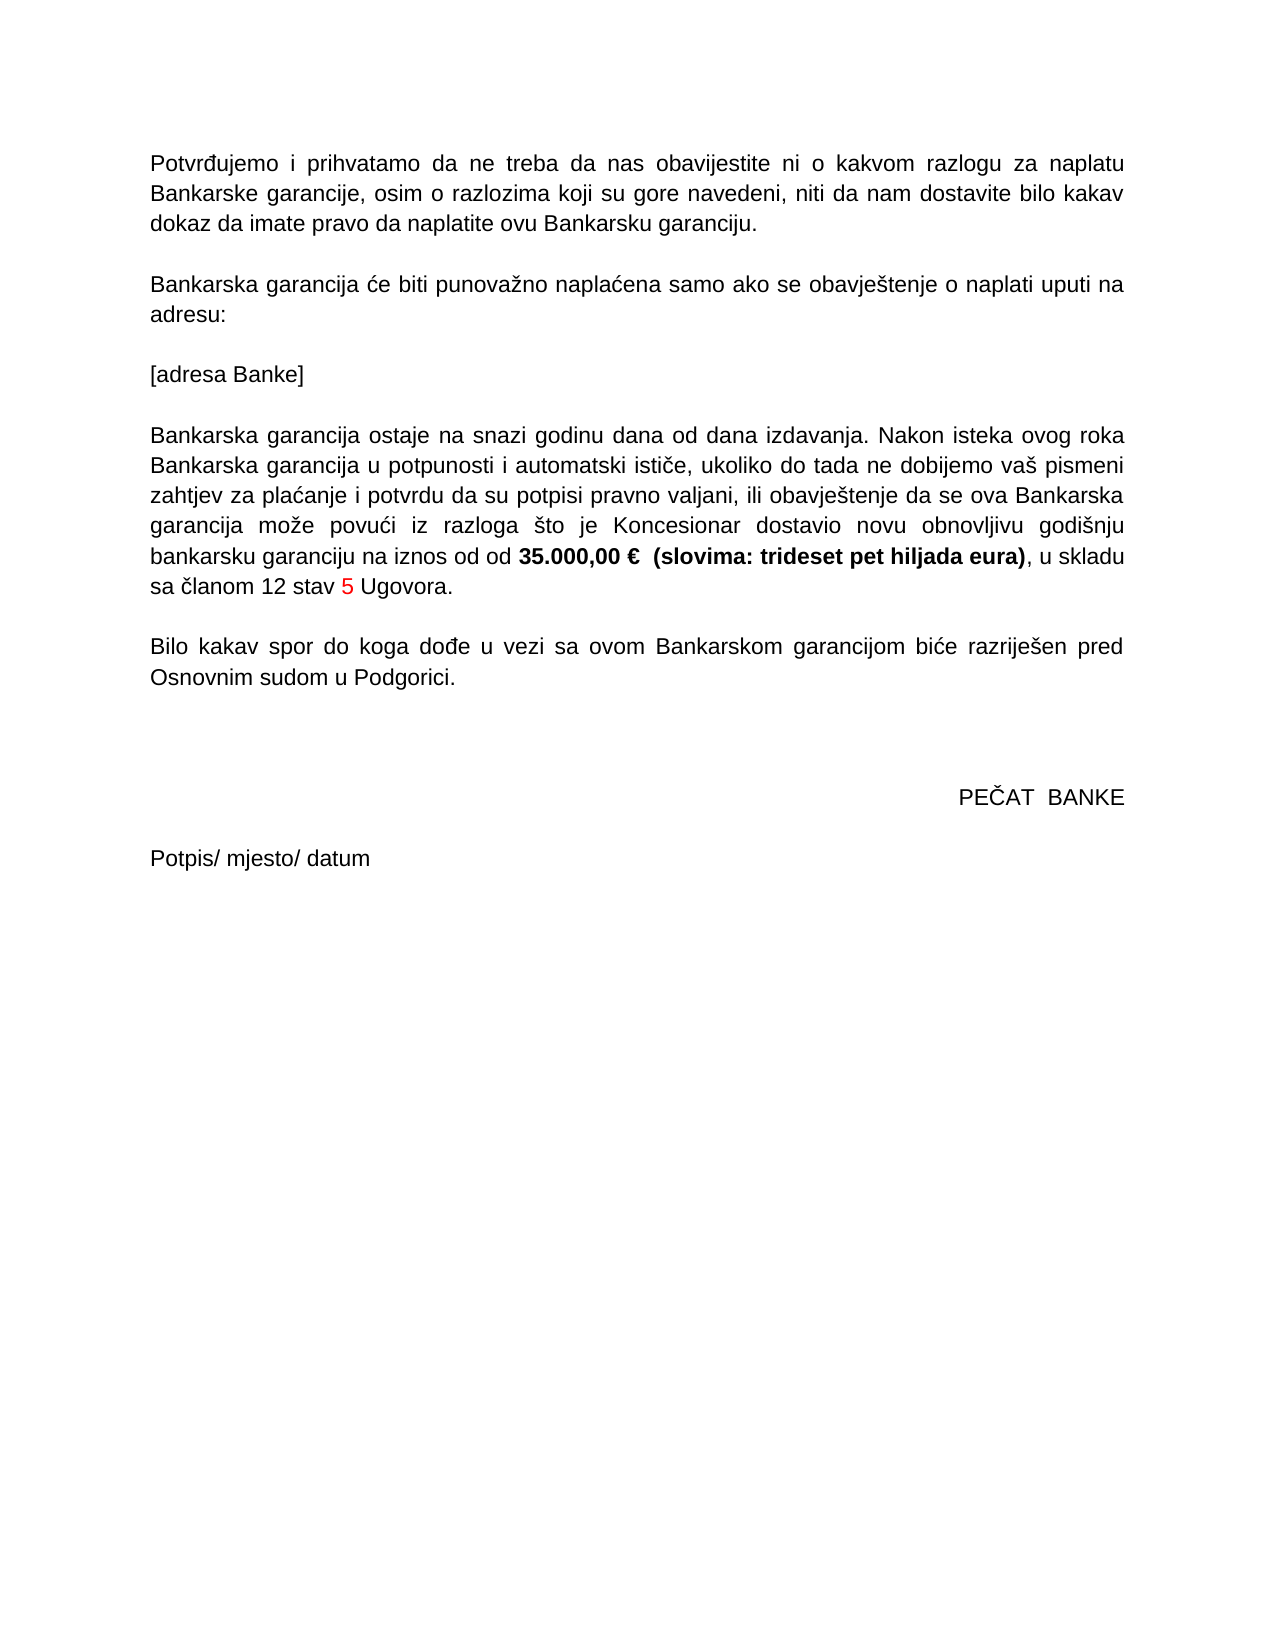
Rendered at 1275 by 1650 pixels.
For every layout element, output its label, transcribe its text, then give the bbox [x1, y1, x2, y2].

text Potvrđujemo i prihvatamo da ne treba da nas obavijestite ni o kakvom razlogu za naplatu Bankarske garancije, osim o razlozima koji su gore navedeni, niti da nam dostavite bilo kakav dokaz da imate pravo da naplatite ovu Bankarsku garanciju. [150, 150, 1125, 237]
text PEČAT BANKE [150, 784, 1125, 811]
text Potpis/ mjesto/ datum [150, 845, 1125, 871]
text Bankarska garancija ostaje na snazi godinu dana od dana izdavanja. Nakon isteka ovog roka Bankarska garancija u potpunosti i automatski ističe, ukoliko do tada ne dobijemo vaš pismeni zahtjev za plaćanje i potvrdu da su potpisi pravno valjani, ili obavještenje da se ova Bankarska garancija može povući iz razloga što je Koncesionar dostavio novu obnovljivu godišnju bankarsku garanciju na iznos od od 35.000,00 € (slovima: trideset pet hiljada eura), u skladu sa članom 12 stav 5 Ugovora. [150, 422, 1125, 599]
text Bankarska garancija će biti punovažno naplaćena samo ako se obavještenje o naplati uputi na adresu: [150, 271, 1125, 327]
text Bilo kakav spor do koga dođe u vezi sa ovom Bankarskom garancijom biće razriješen pred Osnovnim sudom u Podgorici. [150, 633, 1125, 690]
text [adresa Banke] [150, 361, 1125, 388]
